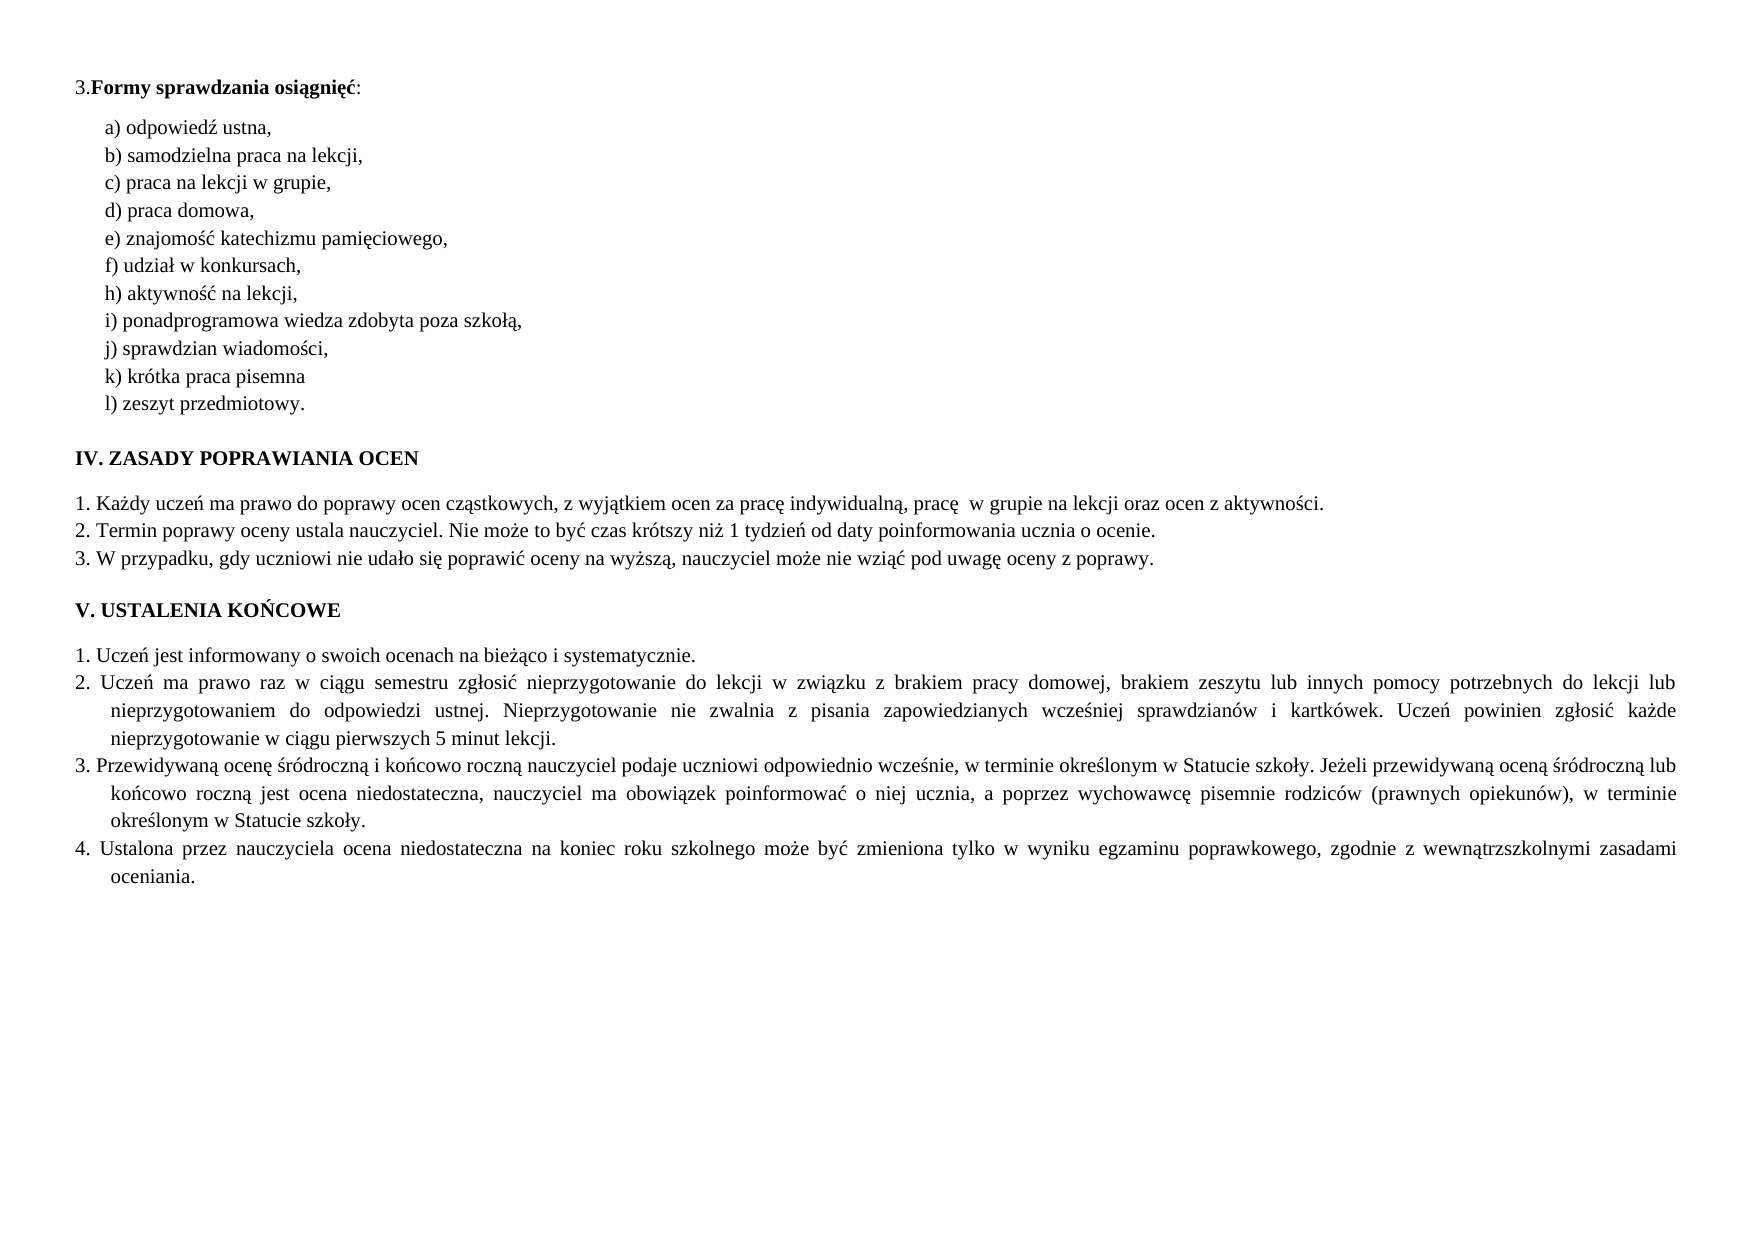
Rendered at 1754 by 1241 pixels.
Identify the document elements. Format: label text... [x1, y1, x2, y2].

text 3. Przewidywaną ocenę śródroczną i końcowo roczną nauczyciel podaje uczniowi odpowiednio wcześnie, w terminie określonym w Statucie szkoły. Jeżeli przewidywaną oceną śródroczną lub końcowo roczną jest ocena niedostateczna, nauczyciel ma obowiązek poinformować o niej ucznia, a poprzez wychowawcę pisemnie rodziców (prawnych opiekunów), w terminie określonym w Statucie szkoły. [75, 753, 1679, 832]
text a) odpowiedź ustna, [104, 115, 1679, 139]
text i) ponadprogramowa wiedza zdobyta poza szkołą, [104, 308, 1679, 332]
text 1. Każdy uczeń ma prawo do poprawy ocen cząstkowych, z wyjątkiem ocen za pracę indywidualną, pracę w grupie na lekcji oraz ocen z aktywności. [75, 491, 1679, 515]
text l) zeszyt przedmiotowy. [104, 391, 1679, 415]
text k) krótka praca pisemna [104, 363, 1679, 388]
text f) udział w konkursach, [104, 253, 1679, 277]
text IV. ZASADY POPRAWIANIA OCEN [75, 446, 1679, 470]
text 3. W przypadku, gdy uczniowi nie udało się poprawić oceny na wyższą, nauczyciel może nie wziąć pod uwagę oceny z poprawy. [75, 546, 1679, 570]
text e) znajomość katechizmu pamięciowego, [104, 226, 1679, 249]
text h) aktywność na lekcji, [104, 281, 1679, 305]
text b) samodzielna praca na lekcji, [104, 143, 1679, 167]
text 1. Uczeń jest informowany o swoich ocenach na bieżąco i systematycznie. [75, 643, 1679, 667]
text c) praca na lekcji w grupie, [104, 170, 1679, 194]
text V. USTALENIA KOŃCOWE [75, 598, 1679, 622]
text d) praca domowa, [104, 198, 1679, 222]
text 2. Termin poprawy oceny ustala nauczyciel. Nie może to być czas krótszy niż 1 tydzień od daty poinformowania ucznia o ocenie. [75, 518, 1679, 542]
text 3.Formy sprawdzania osiągnięć: [75, 75, 1679, 99]
text j) sprawdzian wiadomości, [104, 336, 1679, 360]
text 2. Uczeń ma prawo raz w ciągu semestru zgłosić nieprzygotowanie do lekcji w związku z brakiem pracy domowej, brakiem zeszytu lub innych pomocy potrzebnych do lekcji lub nieprzygotowaniem do odpowiedzi ustnej. Nieprzygotowanie nie zwalnia z pisania zapowiedzianych wcześniej sprawdzianów i kartkówek. Uczeń powinien zgłosić każde nieprzygotowanie w ciągu pierwszych 5 minut lekcji. [75, 670, 1679, 749]
text 4. Ustalona przez nauczyciela ocena niedostateczna na koniec roku szkolnego może być zmieniona tylko w wyniku egzaminu poprawkowego, zgodnie z wewnątrzszkolnymi zasadami oceniania. [75, 836, 1679, 888]
